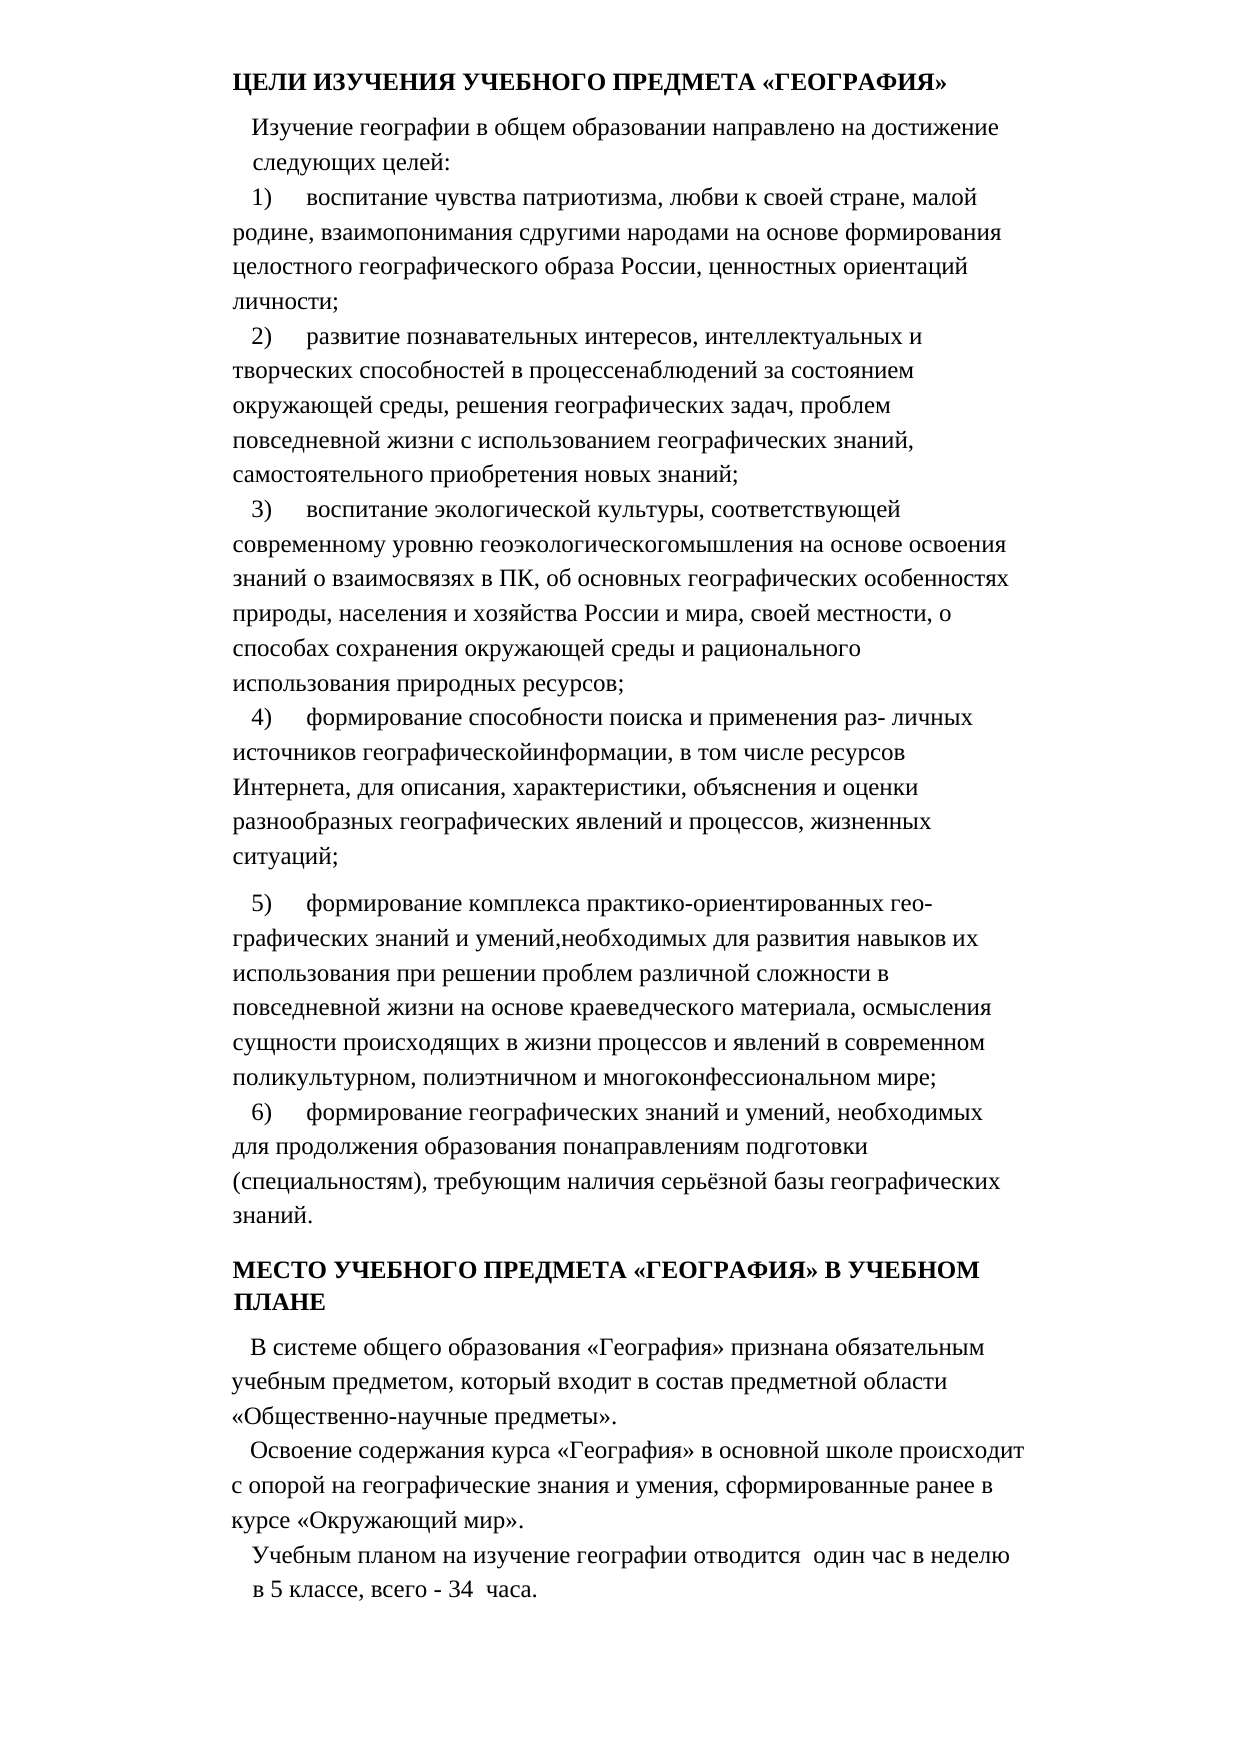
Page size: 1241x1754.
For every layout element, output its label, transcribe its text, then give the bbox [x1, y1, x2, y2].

text Освоение содержания курса «География» в основной школе происходит с опорой на географические знания и умения, сформированные ранее в курсе «Окружающий мир». [231, 1436, 1025, 1534]
list воспитание чувства патриотизма, любви к своей стране, малой родине, взаимопонимания сдругими народами на основе формирования целостного географического образа России, ценностных ориентаций личности; [232, 182, 1025, 315]
text ЦЕЛИ ИЗУЧЕНИЯ УЧЕБНОГО ПРЕДМЕТА «ГЕОГРАФИЯ» [232, 67, 1026, 96]
text МЕСТО УЧЕБНОГО ПРЕДМЕТА «ГЕОГРАФИЯ» В УЧЕБНОМ ПЛАНЕ [232, 1255, 1026, 1316]
list формирование способности поиска и применения раз- личных источников географическойинформации, в том числе ресурсов Интернета, для описания, характеристики, объяснения и оценки разнообразных географических явлений и процессов, жизненных ситуаций; [232, 702, 1025, 870]
text Изучение географии в общем образовании направлено на достижение следующих целей: [251, 112, 1025, 176]
list воспитание экологической культуры, соответствующей современному уровню геоэкологическогомышления на основе освоения знаний о взаимосвязях в ПК, об основных географических особенностях природы, населения и хозяйства России и мира, своей местности, о способах сохранения окружающей среды и рационального использования природных ресурсов; [232, 494, 1025, 696]
text Учебным планом на изучение географии отводится один час в неделю в 5 классе, всего - 34 часа. [251, 1540, 1025, 1603]
list формирование географических знаний и умений, необходимых для продолжения образования понаправлениям подготовки (специальностям), требующим наличия серьёзной базы географических знаний. [232, 1097, 1025, 1229]
list развитие познавательных интересов, интеллектуальных и творческих способностей в процессенаблюдений за состоянием окружающей среды, решения географических задач, проблем повседневной жизни с использованием географических знаний, самостоятельного приобретения новых знаний; [232, 321, 1025, 488]
list формирование комплекса практико-ориентированных гео- графических знаний и умений,необходимых для развития навыков их использования при решении проблем различной сложности в повседневной жизни на основе краеведческого материала, осмысления сущности происходящих в жизни процессов и явлений в современном поликультурном, полиэтничном и многоконфессиональном мире; [232, 888, 1025, 1091]
text В системе общего образования «География» признана обязательным учебным предметом, который входит в состав предметной области «Общественно-научные предметы». [231, 1332, 1025, 1430]
